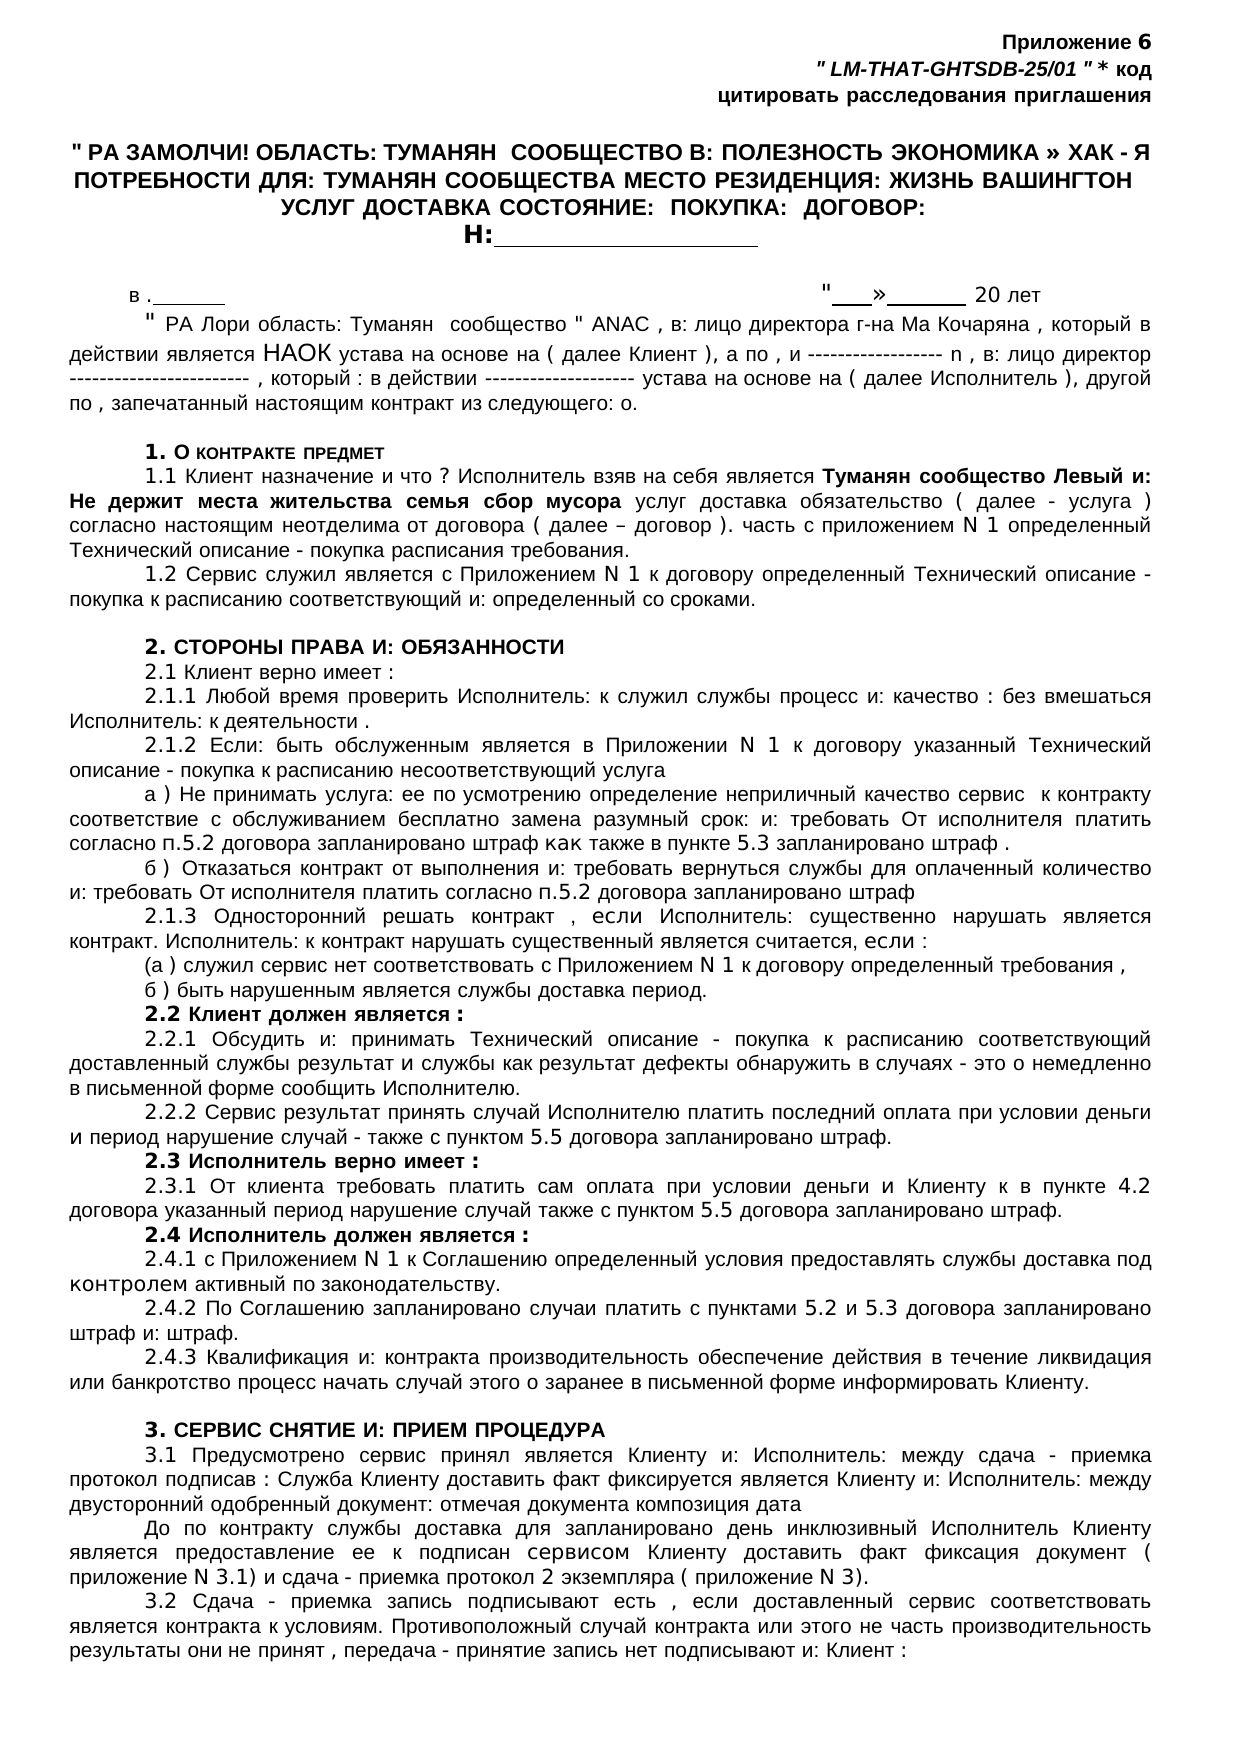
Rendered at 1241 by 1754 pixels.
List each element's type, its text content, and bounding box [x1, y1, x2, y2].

text (а ) служил сервис нет соответствовать с Приложением N 1 к договору определенный требования , [69, 953, 1152, 978]
text 2.3.1 От клиента требовать платить сам оплата при условии деньги и​ Клиенту к в пункте 4.2 договора указанный период нарушение случай также с пунктом 5.5 договора запланировано штраф. [69, 1174, 1152, 1223]
text 2.2.2 Сервис результат принять случай Исполнителю платить последний оплата при условии деньги и​ период нарушение случай - также с пунктом 5.5 договора запланировано штраф. [69, 1100, 1152, 1149]
text 3. СЕРВИС СНЯТИЕ И: ПРИЕМ ПРОЦЕДУРА [69, 1418, 1152, 1443]
text 1. О контракте предмет [69, 439, 1152, 464]
text а ) Не принимать услуга: ее по усмотрению определение неприличный качество сервис к контракту соответствие с обслуживанием бесплатно замена разумный срок: и: требовать От исполнителя платить согласно п.5.2 договора запланировано штраф как​ также в пункте 5.3 запланировано штраф . [69, 782, 1152, 855]
text 2.4 Исполнитель должен является : [69, 1223, 1152, 1247]
text б ) Отказаться контракт от выполнения и: требовать вернуться службы для оплаченный количество и: требовать От исполнителя платить согласно п.5.2 договора запланировано штраф​ [69, 855, 1152, 904]
text б ) быть нарушенным является службы доставка период. [69, 978, 1152, 1002]
text " РА ЗАМОЛЧИ! ОБЛАСТЬ: ТУМАНЯН СООБЩЕСТВО В: ПОЛЕЗНОСТЬ ЭКОНОМИКА » ХАК - Я ПОТРЕБНОСТИ ДЛЯ: ТУМАНЯН СООБЩЕСТВА МЕСТО РЕЗИДЕНЦИЯ: ЖИЗНЬ ВАШИНГТОН УСЛУГ ДОСТАВКА СОСТОЯНИЕ: ПОКУПКА: ДОГОВОР: [54, 136, 1152, 221]
text 2.1.3 Односторонний решать контракт , если Исполнитель: существенно нарушать является контракт. Исполнитель: к контракт нарушать существенный является считается, если : [69, 904, 1152, 953]
text 2.1.2 Если: быть обслуженным является в Приложении N 1 к договору указанный Технический описание - покупка к расписанию несоответствующий услуга [69, 733, 1152, 782]
text Приложение 6 [69, 29, 1152, 54]
text 1.1 Клиент назначение и что ? Исполнитель взяв на себя является Туманян сообщество Левый и: Не держит места жительства семья сбор мусора услуг доставка обязательство ( далее - услуга ) согласно настоящим неотделима от договора ( далее – договор ). часть с приложением N 1 определенный Технический описание - покупка расписания требования. [69, 464, 1152, 562]
text в . " » 20 лет [69, 279, 1152, 308]
text 2.2.1 Обсудить и: принимать Технический описание - покупка к расписанию соответствующий доставленный службы результат и​ службы как результат дефекты обнаружить в случаях - это о немедленно в письменной форме сообщить Исполнителю. [69, 1027, 1152, 1100]
text " РА Лори область: Туманян сообщество " ANAC , в: лицо директора г-на Ма Кочаряна , который в действии является НАОК​ устава на основе на ( далее Клиент ), а по , и ------------------ n , в: лицо директор ------------------------ , который : в действии -------------------- устава​ на основе на ( далее Исполнитель ), другой по , запечатанный настоящим контракт из следующего: о. [69, 308, 1152, 415]
text До по контракту службы доставка для запланировано день инклюзивный Исполнитель Клиенту является предоставление ее к подписан сервисом​ Клиенту доставить факт фиксация документ ( приложение N 3.1) и сдача - приемка протокол 2 экземпляра ( приложение N 3). [69, 1516, 1152, 1589]
text Н: [54, 221, 1152, 250]
text " LM-THAT-GHTSDB-25/01 " * код [69, 54, 1152, 82]
text 2.2 Клиент должен является : [69, 1002, 1152, 1027]
text цитировать расследования приглашения [69, 82, 1152, 106]
text 3.1 Предусмотрено сервис принял является Клиенту и: Исполнитель: между сдача - приемка протокол подписав : Служба Клиенту доставить факт фиксируется является Клиенту и: Исполнитель: между двусторонний одобренный документ: отмечая документа композиция дата​ [69, 1443, 1152, 1516]
text 2. СТОРОНЫ ПРАВА И: ОБЯЗАННОСТИ [69, 635, 1152, 659]
text 2.4.1 с Приложением N 1 к Соглашению определенный условия предоставлять службы доставка под контролем активный по законодательству. [69, 1247, 1152, 1296]
text 2.1 Клиент верно имеет : [69, 659, 1152, 684]
text 1.2 Сервис служил является с Приложением N 1 к договору определенный Технический описание - покупка к расписанию соответствующий и: определенный со сроками. [69, 562, 1152, 611]
text 2.4.3 Квалификация и: контракта производительность обеспечение действия в течение ликвидация или банкротство процесс начать случай этого о заранее в письменной форме информировать Клиенту. [69, 1345, 1152, 1394]
text 2.4.2 По Соглашению запланировано случаи платить с пунктами 5.2 и 5.3 договора запланировано штраф и: штраф. [69, 1296, 1152, 1345]
text 3.2 Сдача - приемка запись подписывают есть , если доставленный сервис соответствовать является контракта к условиям. Противоположный случай контракта или этого не часть производительность результаты они не принят , передача - принятие запись нет подписывают и: Клиент : [69, 1589, 1152, 1662]
text 2.1.1 Любой время проверить Исполнитель: к служил службы процесс и: качество : без вмешаться Исполнитель: к деятельности . [69, 684, 1152, 733]
text 2.3 Исполнитель верно имеет : [69, 1149, 1152, 1174]
